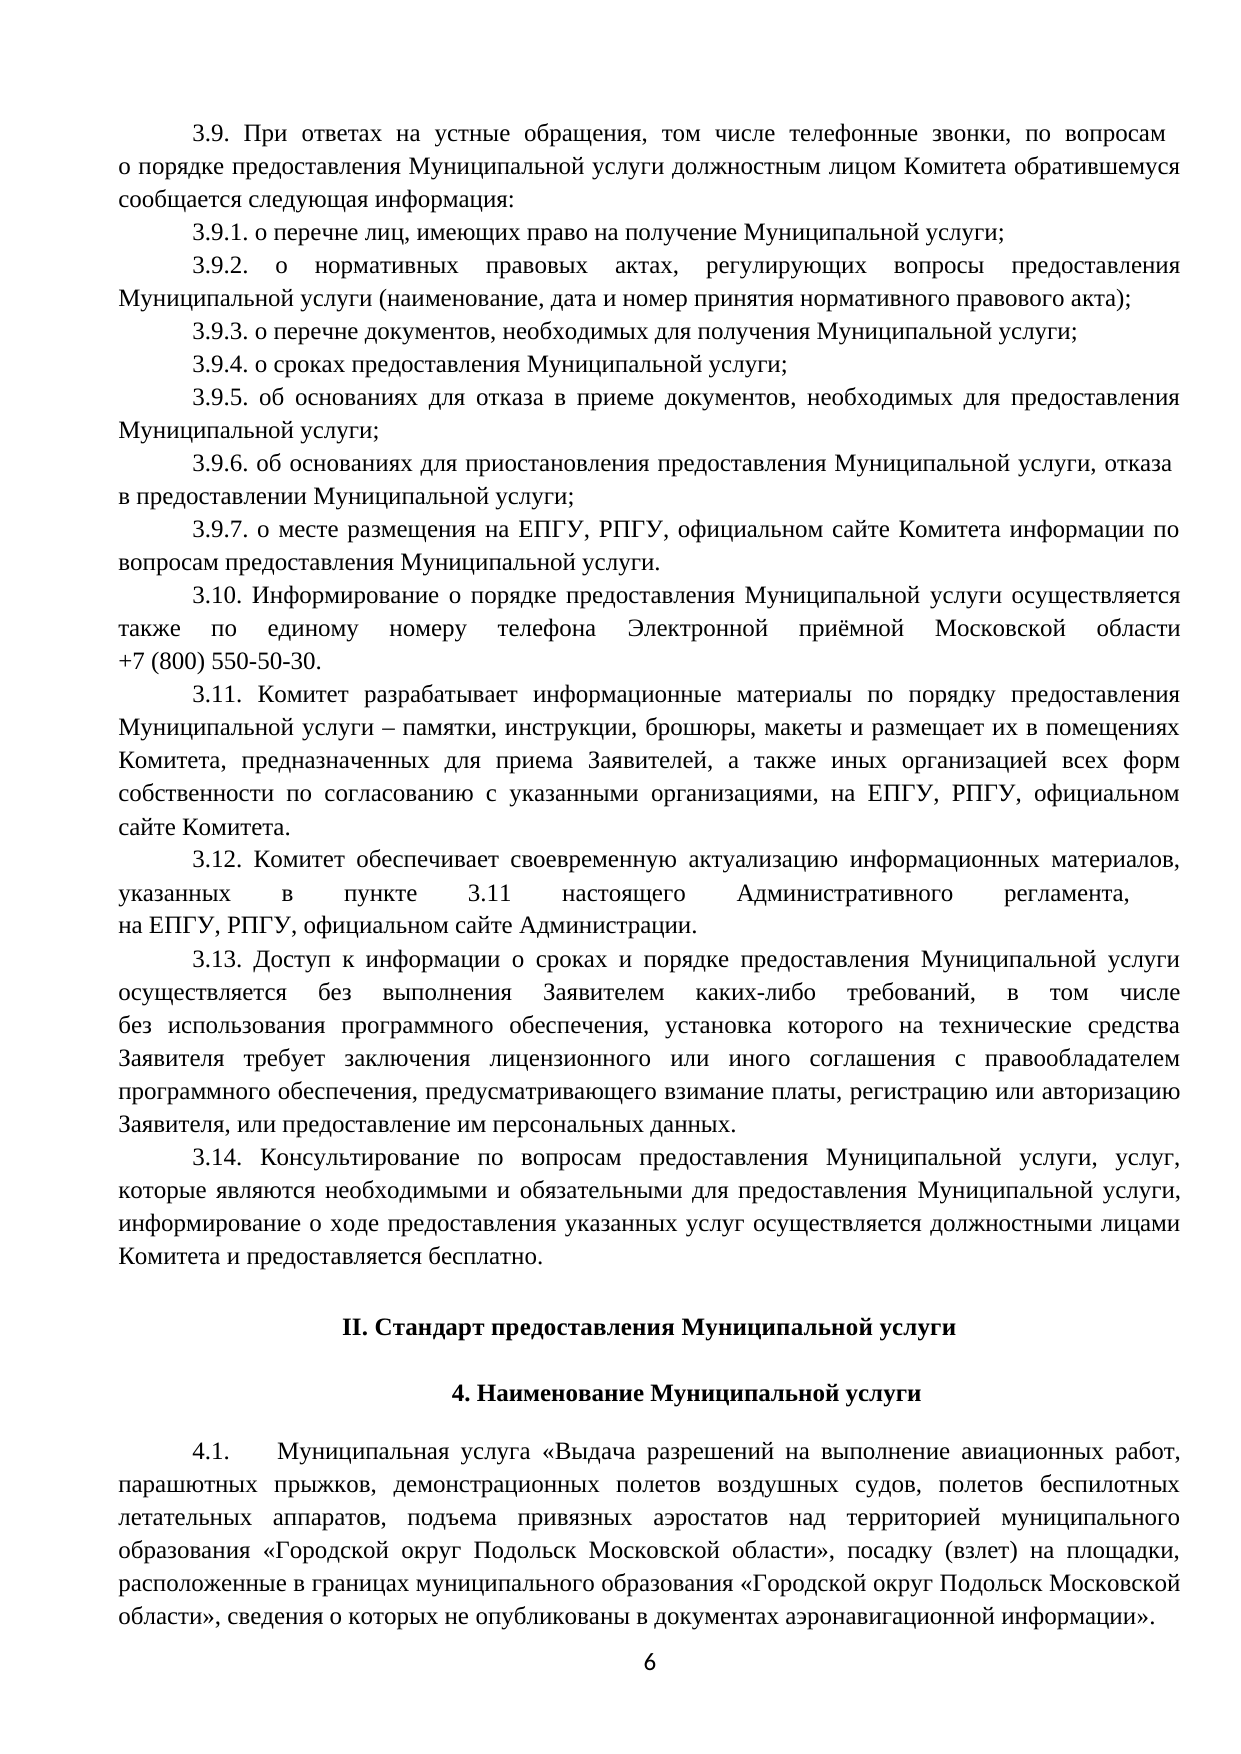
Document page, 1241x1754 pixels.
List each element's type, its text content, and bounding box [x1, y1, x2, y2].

text 3.13. Доступ к информации о сроках и порядке предоставления Муниципальной услуги осуществляется без выполнения Заявителем каких-либо требований, в том числе без использования программного обеспечения, установка которого на технические средства Заявителя требует заключения лицензионного или иного соглашения с правообладателем программного обеспечения, предусматривающего взимание платы, регистрацию или авторизацию Заявителя, или предоставление им персональных данных. [118, 944, 1181, 1137]
text 3.9.4. о сроках предоставления Муниципальной услуги; [118, 349, 1181, 378]
list Муниципальная услуга «Выдача разрешений на выполнение авиационных работ, парашютных прыжков, демонстрационных полетов воздушных судов, полетов беспилотных летательных аппаратов, подъема привязных аэростатов над территорией муниципального образования «Городской округ Подольск Московской области», посадку (взлет) на площадки, расположенные в границах муниципального образования «Городской округ Подольск Московской области», сведения о которых не опубликованы в документах аэронавигационной информации». [118, 1436, 1181, 1630]
text 3.9.5. об основаниях для отказа в приеме документов, необходимых для предоставления Муниципальной услуги; [118, 382, 1181, 444]
text II. Стандарт предоставления Муниципальной услуги [118, 1312, 1181, 1374]
text 3.11. Комитет разрабатывает информационные материалы по порядку предоставления Муниципальной услуги – памятки, инструкции, брошюры, макеты и размещает их в помещениях Комитета, предназначенных для приема Заявителей, а также иных организацией всех форм собственности по согласованию с указанными организациями, на ЕПГУ, РПГУ, официальном сайте Комитета. [118, 679, 1181, 840]
text 3.9.2. о нормативных правовых актах, регулирующих вопросы предоставления Муниципальной услуги (наименование, дата и номер принятия нормативного правового акта); [118, 250, 1181, 312]
text 4. Наименование Муниципальной услуги [118, 1378, 1181, 1436]
text 3.12. Комитет обеспечивает своевременную актуализацию информационных материалов, указанных в пункте 3.11 настоящего Административного регламента, на ЕПГУ, РПГУ, официальном сайте Администрации. [118, 844, 1181, 939]
text 3.14. Консультирование по вопросам предоставления Муниципальной услуги, услуг, которые являются необходимыми и обязательными для предоставления Муниципальной услуги, информирование о ходе предоставления указанных услуг осуществляется должностными лицами Комитета и предоставляется бесплатно. [118, 1142, 1181, 1269]
text 3.10. Информирование о порядке предоставления Муниципальной услуги осуществляется также по единому номеру телефона Электронной приёмной Московской области +7 (800) 550-50-30. [118, 580, 1181, 675]
text 3.9.3. о перечне документов, необходимых для получения Муниципальной услуги; [118, 316, 1181, 345]
text 3.9.7. о месте размещения на ЕПГУ, РПГУ, официальном сайте Комитета информации по вопросам предоставления Муниципальной услуги. [118, 514, 1181, 576]
text 3.9.6. об основаниях для приостановления предоставления Муниципальной услуги, отказа в предоставлении Муниципальной услуги; [118, 448, 1181, 510]
text 3.9. При ответах на устные обращения, том числе телефонные звонки, по вопросам о порядке предоставления Муниципальной услуги должностным лицом Комитета обратившемуся сообщается следующая информация: [118, 118, 1181, 213]
text 3.9.1. о перечне лиц, имеющих право на получение Муниципальной услуги; [118, 217, 1181, 246]
